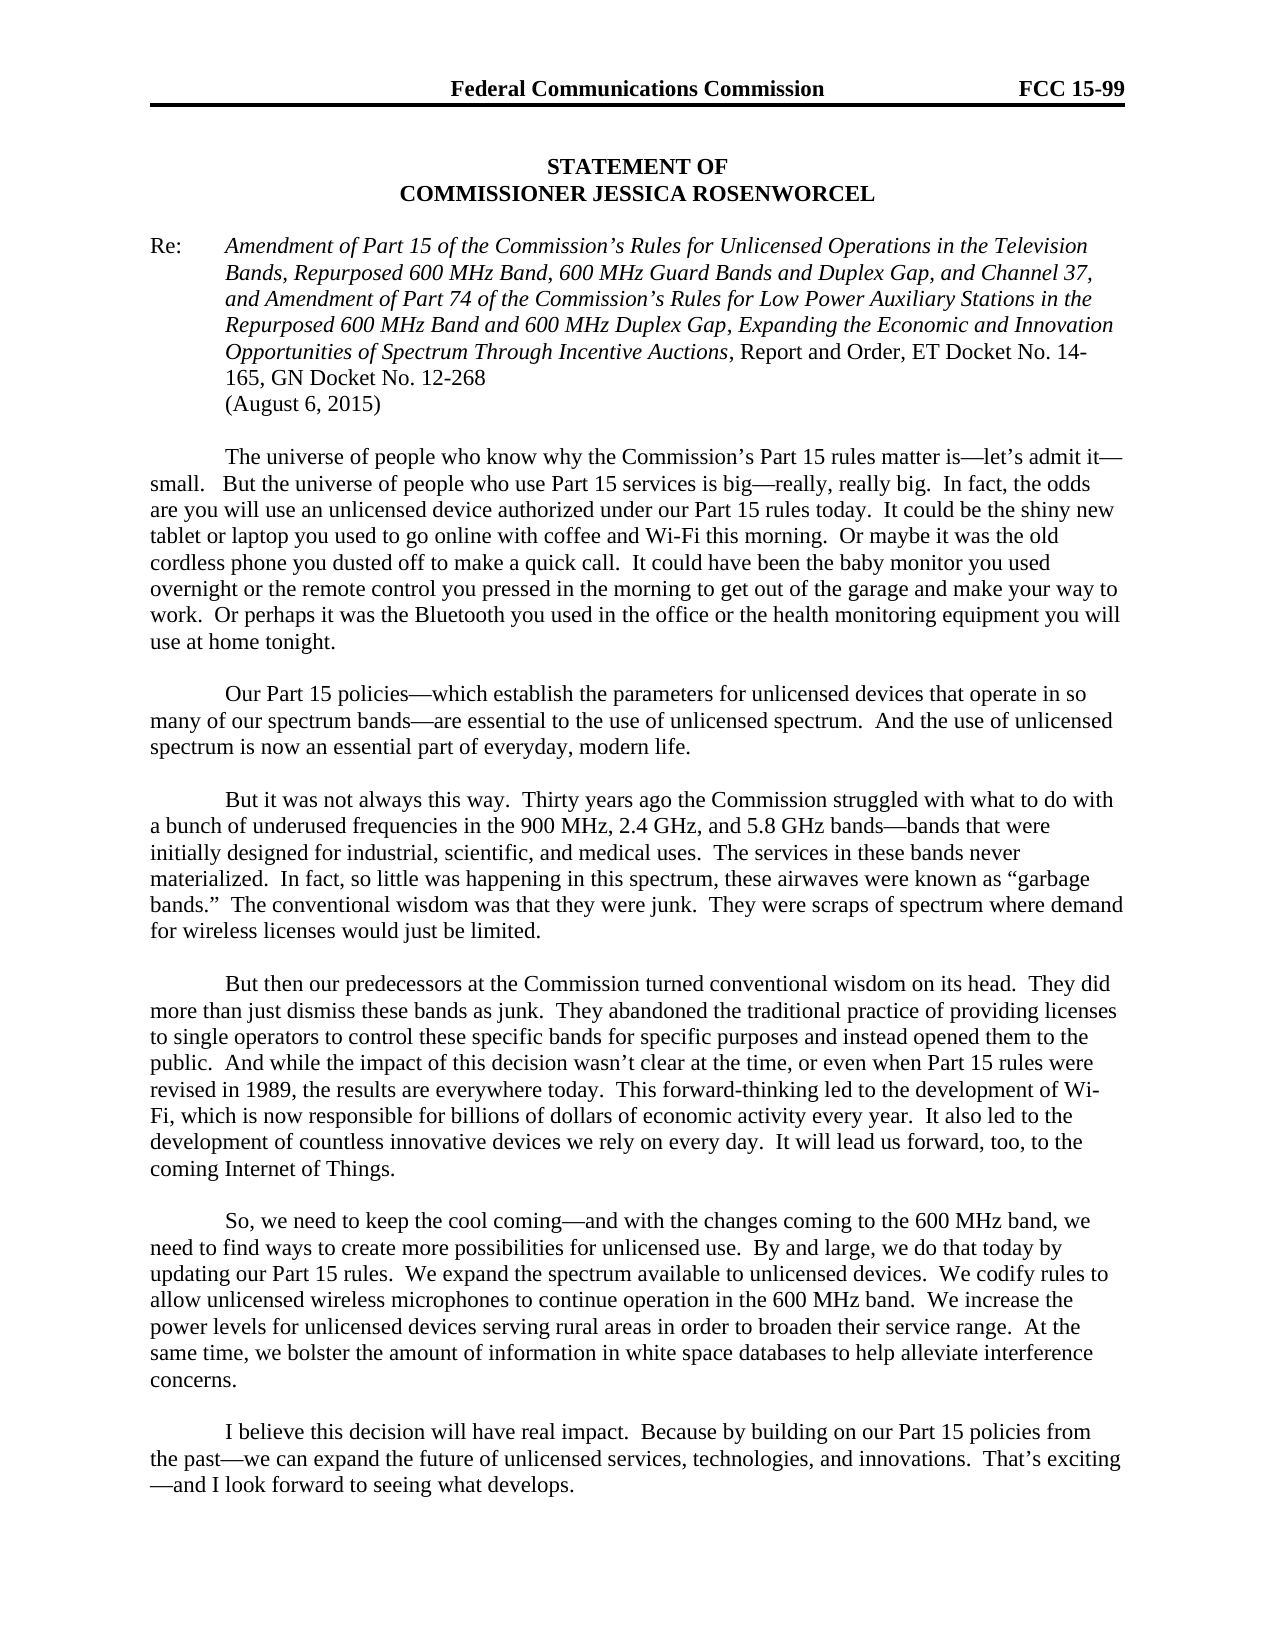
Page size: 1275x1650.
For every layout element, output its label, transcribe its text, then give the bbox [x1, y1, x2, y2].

text But it was not always this way. Thirty years ago the Commission struggled with what to do with a bunch of underused frequencies in the 900 MHz, 2.4 GHz, and 5.8 GHz bands—bands that were initially designed for industrial, scientific, and medical uses. The services in these bands never materialized. In fact, so little was happening in this spectrum, these airwaves were known as “garbage bands.” The conventional wisdom was that they were junk. They were scraps of spectrum where demand for wireless licenses would just be limited. [150, 786, 1125, 944]
text STATEMENT OF COMMISSIONER JESSICA ROSENWORCEL [150, 153, 1125, 206]
text So, we need to keep the cool coming—and with the changes coming to the 600 MHz band, we need to find ways to create more possibilities for unlicensed use. By and large, we do that today by updating our Part 15 rules. We expand the spectrum available to unlicensed devices. We codify rules to allow unlicensed wireless microphones to continue operation in the 600 MHz band. We increase the power levels for unlicensed devices serving rural areas in order to broaden their service range. At the same time, we bolster the amount of information in white space databases to help alleviate interference concerns. [150, 1207, 1125, 1392]
text The universe of people who know why the Commission’s Part 15 rules matter is—let’s admit it—small. But the universe of people who use Part 15 services is big—really, really big. In fact, the odds are you will use an unlicensed device authorized under our Part 15 rules today. It could be the shiny new tablet or laptop you used to go online with coffee and Wi-Fi this morning. Or maybe it was the old cordless phone you dusted off to make a quick call. It could have been the baby monitor you used overnight or the remote control you pressed in the morning to get out of the garage and make your way to work. Or perhaps it was the Bluetooth you used in the office or the health monitoring equipment you will use at home tonight. [150, 443, 1125, 654]
text I believe this decision will have real impact. Because by building on our Part 15 policies from the past—we can expand the future of unlicensed services, technologies, and innovations. That’s exciting—and I look forward to seeing what develops. [150, 1418, 1125, 1497]
text (August 6, 2015) [225, 391, 1125, 417]
text Our Part 15 policies—which establish the parameters for unlicensed devices that operate in so many of our spectrum bands—are essential to the use of unlicensed spectrum. And the use of unlicensed spectrum is now an essential part of everyday, modern life. [150, 680, 1125, 759]
text Re: Amendment of Part 15 of the Commission’s Rules for Unlicensed Operations in the Television Bands, Repurposed 600 MHz Band, 600 MHz Guard Bands and Duplex Gap, and Channel 37, and Amendment of Part 74 of the Commission’s Rules for Low Power Auxiliary Stations in the Repurposed 600 MHz Band and 600 MHz Duplex Gap, Expanding the Economic and Innovation Opportunities of Spectrum Through Incentive Auctions, Report and Order, ET Docket No. 14-165, GN Docket No. 12-268 [150, 232, 1125, 391]
text But then our predecessors at the Commission turned conventional wisdom on its head. They did more than just dismiss these bands as junk. They abandoned the traditional practice of providing licenses to single operators to control these specific bands for specific purposes and instead opened them to the public. And while the impact of this decision wasn’t clear at the time, or even when Part 15 rules were revised in 1989, the results are everywhere today. This forward-thinking led to the development of Wi-Fi, which is now responsible for billions of dollars of economic activity every year. It also led to the development of countless innovative devices we rely on every day. It will lead us forward, too, to the coming Internet of Things. [150, 970, 1125, 1181]
